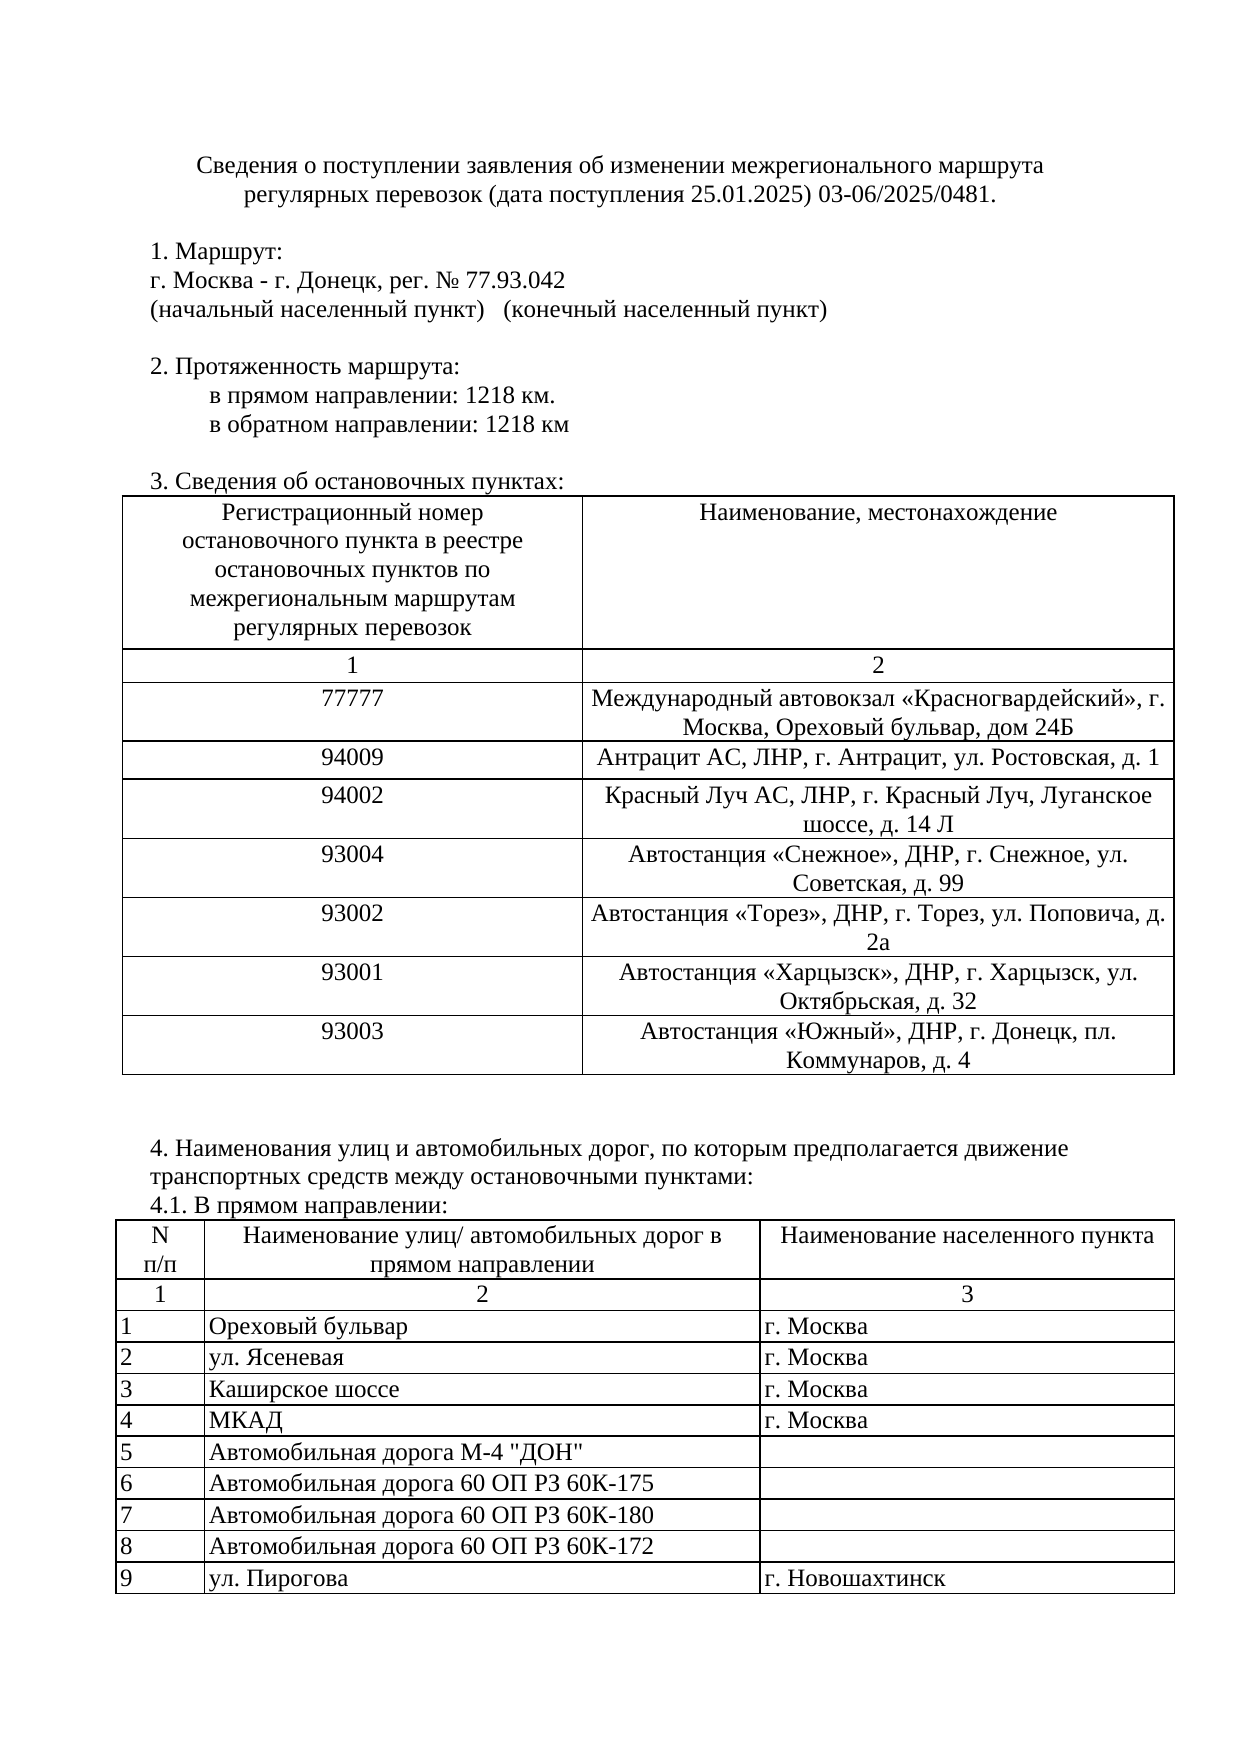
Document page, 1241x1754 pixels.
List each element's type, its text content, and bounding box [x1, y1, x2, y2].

table_cell 2 [117, 1343, 204, 1372]
text 1. Маршрут: [150, 236, 1090, 265]
table_cell [761, 1437, 1174, 1467]
table_cell Автостанция «Харцызск», ДНР, г. Харцызск, ул. Октябрьская, д. 32 [583, 957, 1173, 1014]
table_cell МКАД [205, 1406, 759, 1435]
table_cell 3 [761, 1280, 1174, 1309]
table_cell 1 [123, 650, 582, 681]
table_cell 1 [117, 1280, 204, 1309]
table_cell 93001 [123, 957, 582, 1014]
table_cell 77777 [123, 683, 582, 740]
table_cell Международный автовокзал «Красногвардейский», г. Москва, Ореховый бульвар, дом 24Б [583, 683, 1173, 740]
text (начальный населенный пункт) (конечный населенный пункт) [150, 294, 1090, 322]
table_cell [761, 1500, 1174, 1530]
table_cell 93004 [123, 839, 582, 896]
table_cell г. Москва [761, 1311, 1174, 1341]
table_cell Красный Луч АС, ЛНР, г. Красный Луч, Луганское шоссе, д. 14 Л [583, 780, 1173, 837]
text 4. Наименования улиц и автомобильных дорог, по которым предполагается движение транспортных средств между остановочными пунктами: [150, 1133, 1090, 1190]
table_cell г. Москва [761, 1343, 1174, 1372]
table_cell 8 [117, 1531, 204, 1561]
text в прямом направлении: 1218 км. [150, 380, 1090, 409]
table_header Регистрационный номер остановочного пункта в реестре остановочных пунктов по межрегиональным маршрутам регулярных перевозок [123, 497, 582, 648]
table_cell Автостанция «Торез», ДНР, г. Торез, ул. Поповича, д. 2а [583, 898, 1173, 956]
table_cell 1 [117, 1311, 204, 1341]
text Сведения о поступлении заявления об изменении межрегионального маршрута регулярных перевозок (дата поступления 25.01.2025) 03-06/2025/0481. [150, 150, 1090, 207]
table_cell 93002 [123, 898, 582, 956]
table_header Наименование населенного пункта [761, 1221, 1174, 1278]
table_cell 94002 [123, 780, 582, 837]
table_cell 9 [117, 1563, 204, 1593]
text 4.1. В прямом направлении: [150, 1190, 1090, 1219]
table_cell Каширское шоссе [205, 1374, 759, 1404]
table_header N п/п [117, 1221, 204, 1278]
text 3. Сведения об остановочных пунктах: [150, 466, 1090, 495]
table_cell 6 [117, 1468, 204, 1498]
table_header Наименование, местонахождение [583, 497, 1173, 648]
text в обратном направлении: 1218 км [150, 409, 1090, 437]
table_cell г. Москва [761, 1374, 1174, 1404]
table_cell г. Москва [761, 1406, 1174, 1435]
table_cell Антрацит АС, ЛНР, г. Антрацит, ул. Ростовская, д. 1 [583, 742, 1173, 778]
table_cell Автомобильная дорога 60 ОП РЗ 60К-180 [205, 1500, 759, 1530]
table_cell ул. Пирогова [205, 1563, 759, 1593]
table_cell [761, 1468, 1174, 1498]
text г. Москва - г. Донецк, рег. № 77.93.042 [150, 265, 1090, 294]
table_cell Ореховый бульвар [205, 1311, 759, 1341]
table_cell г. Новошахтинск [761, 1563, 1174, 1593]
table_cell Автомобильная дорога М-4 "ДОН" [205, 1437, 759, 1467]
table_cell ул. Ясеневая [205, 1343, 759, 1372]
table_cell 5 [117, 1437, 204, 1467]
table_cell 7 [117, 1500, 204, 1530]
text 2. Протяженность маршрута: [150, 351, 1090, 380]
table_cell [761, 1531, 1174, 1561]
table_cell Автомобильная дорога 60 ОП РЗ 60К-172 [205, 1531, 759, 1561]
table_header Наименование улиц/ автомобильных дорог в прямом направлении [205, 1221, 759, 1278]
table_cell 2 [205, 1280, 759, 1309]
table_cell Автомобильная дорога 60 ОП РЗ 60К-175 [205, 1468, 759, 1498]
table_cell Автостанция «Южный», ДНР, г. Донецк, пл. Коммунаров, д. 4 [583, 1016, 1173, 1074]
table_cell 2 [583, 650, 1173, 681]
table_cell Автостанция «Снежное», ДНР, г. Снежное, ул. Советская, д. 99 [583, 839, 1173, 896]
table_cell 4 [117, 1406, 204, 1435]
table_cell 3 [117, 1374, 204, 1404]
table_cell 93003 [123, 1016, 582, 1074]
table_cell 94009 [123, 742, 582, 778]
